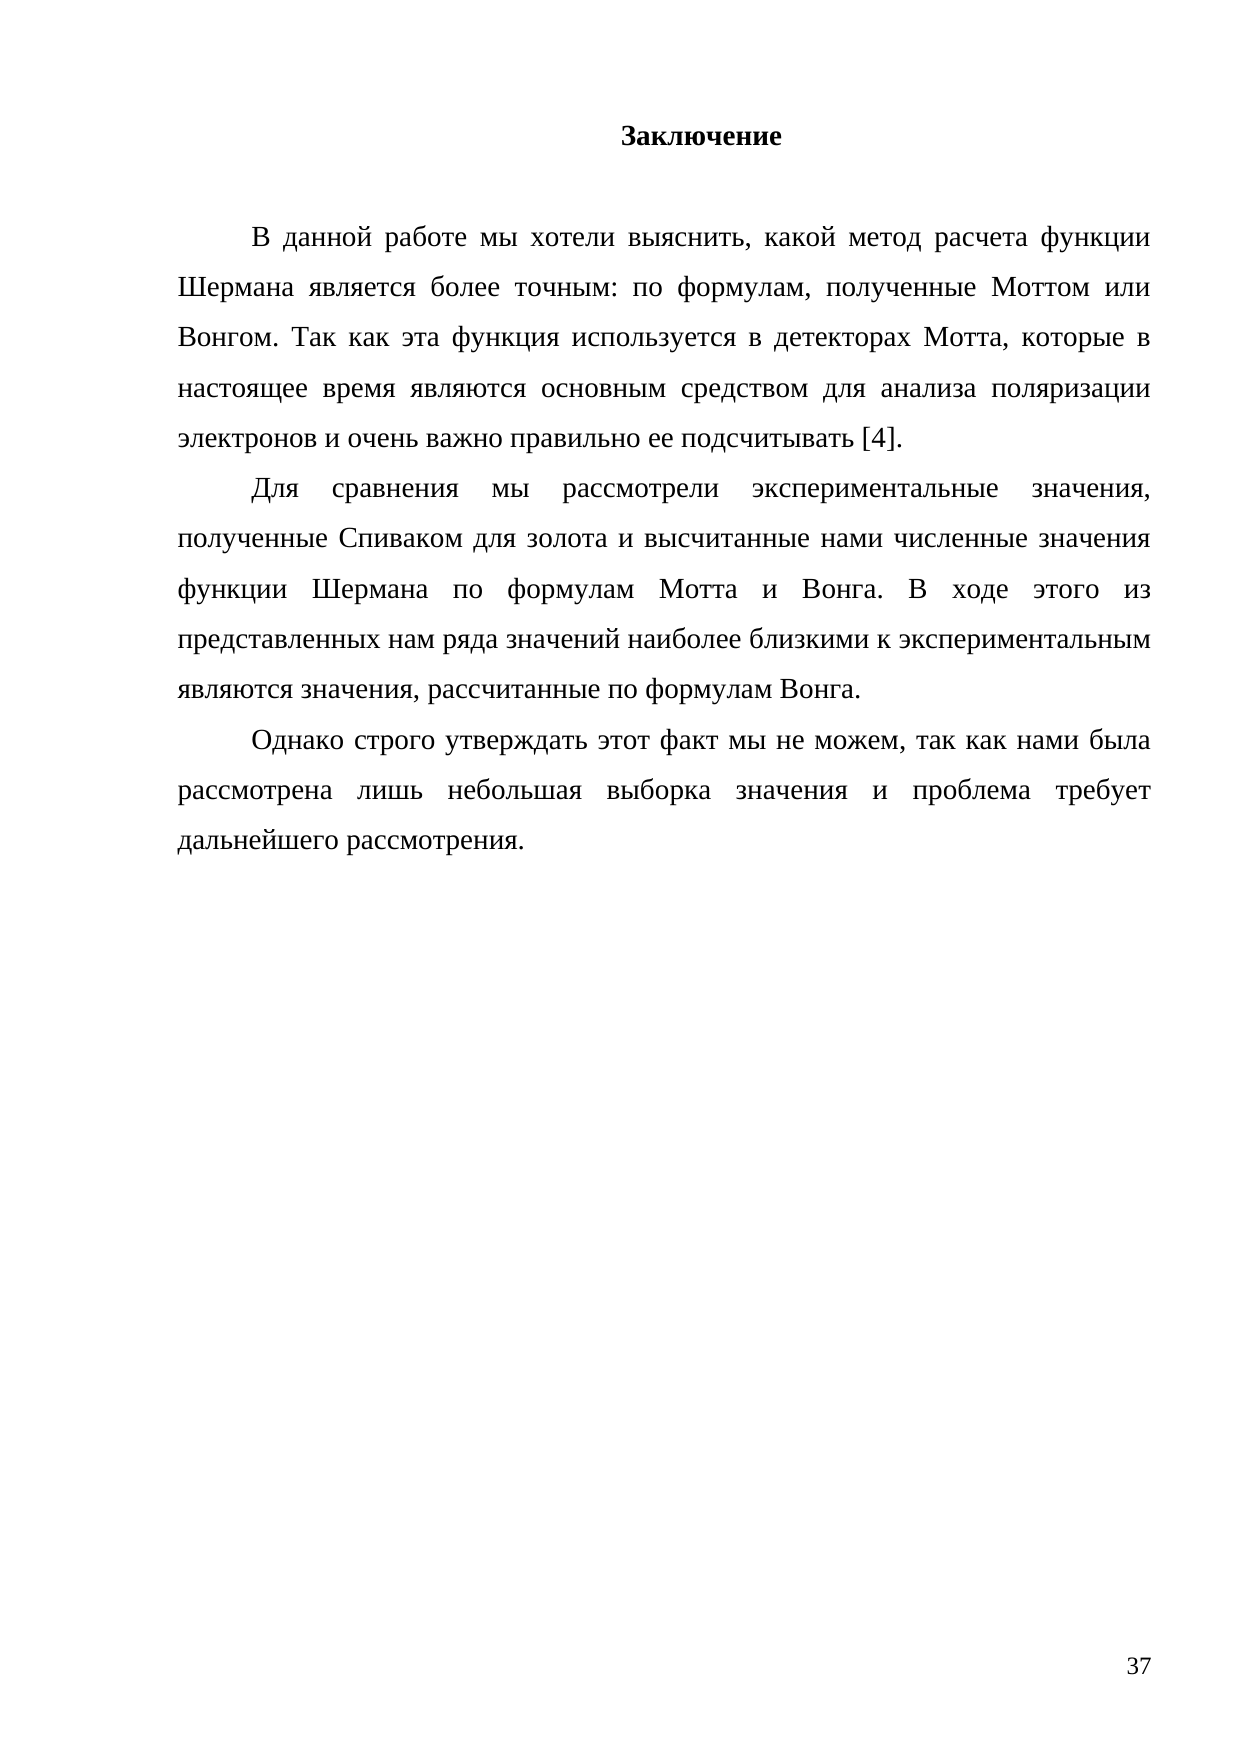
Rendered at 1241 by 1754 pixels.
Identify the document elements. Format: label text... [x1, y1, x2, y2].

text В данной работе мы хотели выяснить, какой метод расчета функции Шермана является более точным: по формулам, полученные Моттом или Вонгом. Так как эта функция используется в детекторах Мотта, которые в настоящее время являются основным средством для анализа поляризации электронов и очень важно правильно ее подсчитывать [4]. [177, 219, 1152, 453]
text Однако строго утверждать этот факт мы не можем, так как нами была рассмотрена лишь небольшая выборка значения и проблема требует дальнейшего рассмотрения. [177, 722, 1152, 856]
text Для сравнения мы рассмотрели экспериментальные значения, полученные Спиваком для золота и высчитанные нами численные значения функции Шермана по формулам Мотта и Вонга. В ходе этого из представленных нам ряда значений наиболее близкими к экспериментальным являются значения, рассчитанные по формулам Вонга. [177, 470, 1152, 705]
text Заключение [177, 118, 1152, 152]
